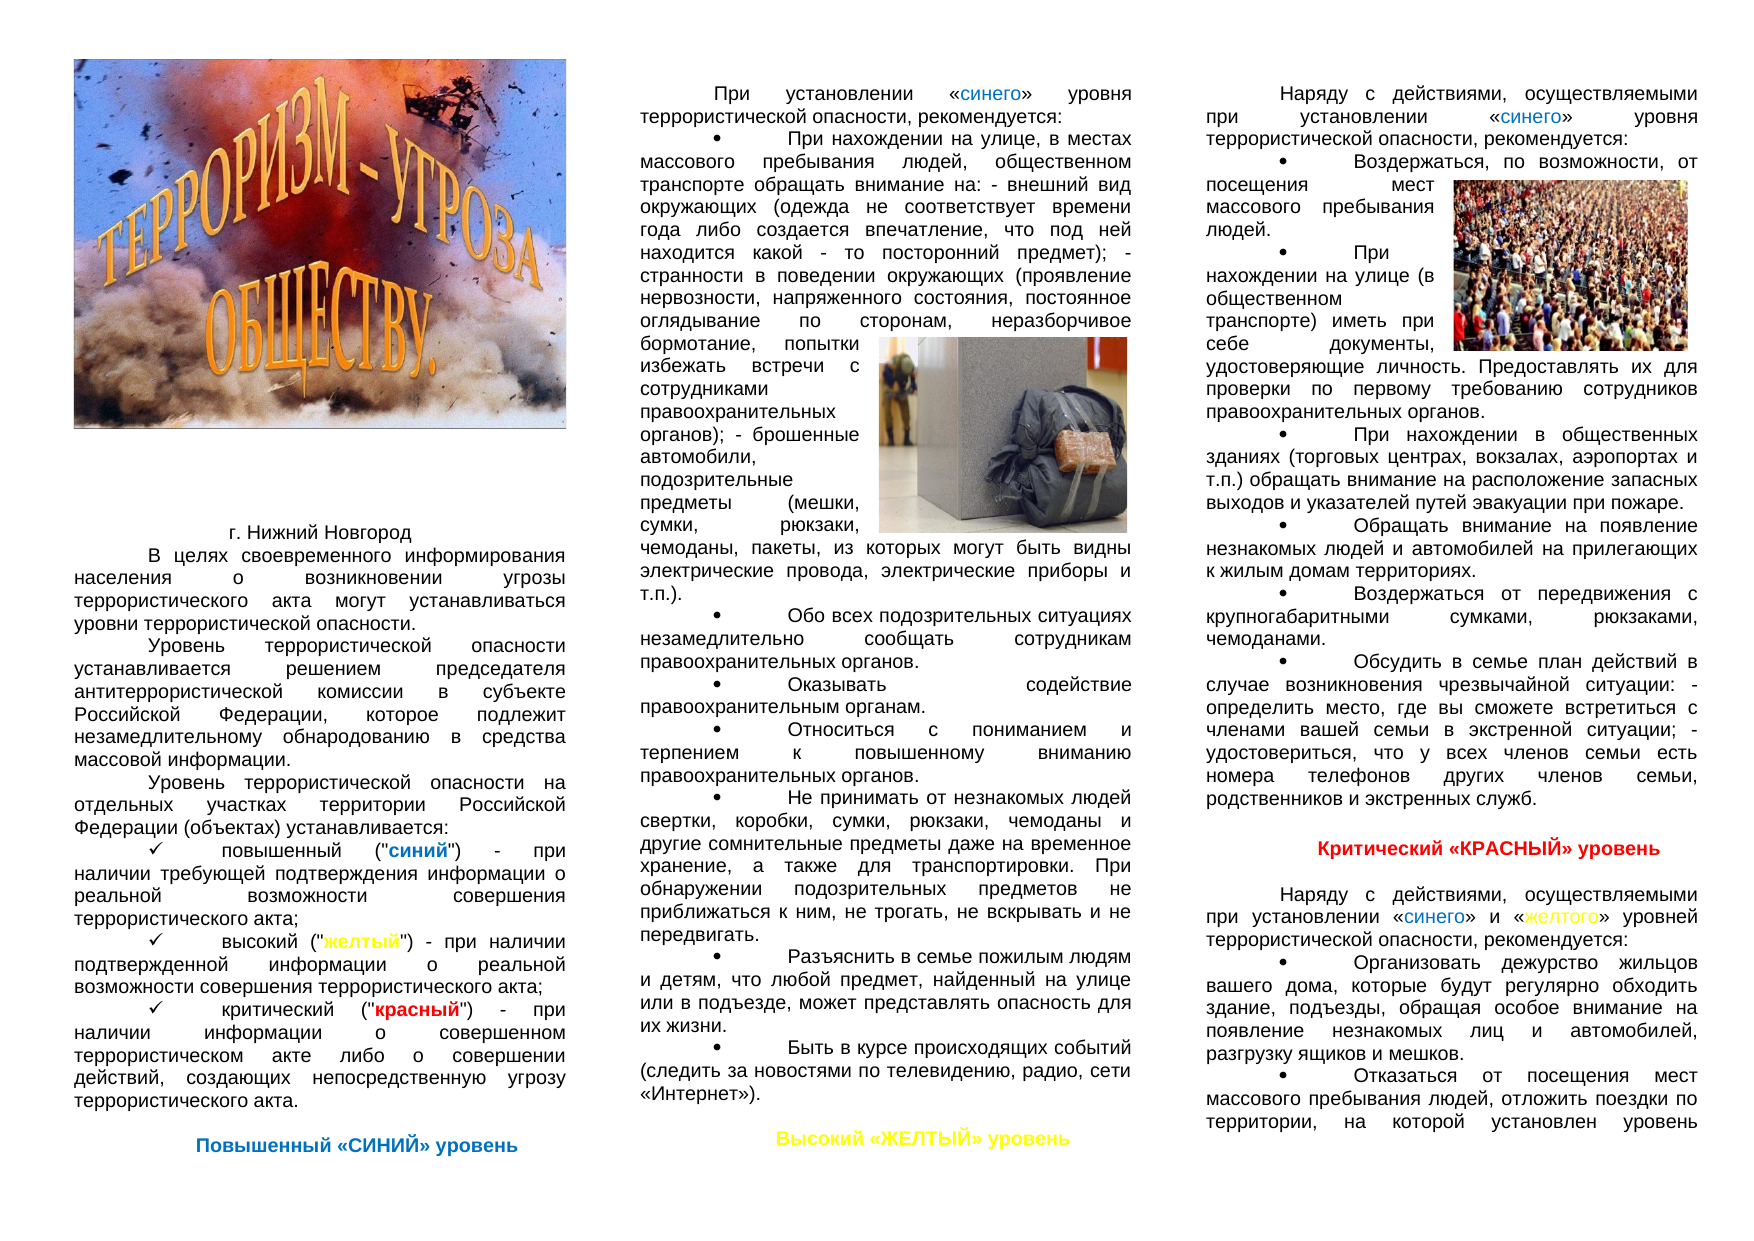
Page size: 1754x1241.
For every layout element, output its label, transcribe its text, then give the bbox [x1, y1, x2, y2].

picture [73, 59, 567, 429]
list При нахождении на улице (в общественном транспорте) иметь при себе документы, удостоверяющие личность. Предоставлять их для проверки по первому требованию сотрудников правоохранительных органов. [1206, 241, 1698, 423]
list При нахождении в общественных зданиях (торговых центрах, вокзалах, аэропортах и т.п.) обращать внимание на расположение запасных выходов и указателей путей эвакуации при пожаре. [1206, 423, 1698, 513]
list высокий ("желтый") - при наличии подтвержденной информации о реальной возможности совершения террористического акта; [74, 930, 566, 998]
list Разъяснить в семье пожилым людям и детям, что любой предмет, найденный на улице или в подъезде, может представлять опасность для их жизни. [640, 945, 1132, 1036]
text Высокий «ЖЕЛТЫЙ» уровень [640, 1127, 1132, 1150]
text Уровень террористической опасности на отдельных участках территории Российской Федерации (объектах) устанавливается: [74, 771, 566, 839]
text При установлении «синего» уровня террористической опасности, рекомендуется: [640, 82, 1132, 127]
text В целях своевременного информирования населения о возникновении угрозы террористического акта могут устанавливаться уровни террористической опасности. [74, 543, 566, 634]
text Повышенный «СИНИЙ» уровень [74, 1134, 566, 1157]
text Критический «КРАСНЫЙ» уровень [1206, 837, 1698, 860]
list Не принимать от незнакомых людей свертки, коробки, сумки, рюкзаки, чемоданы и другие сомнительные предметы даже на временное хранение, а также для транспортировки. При обнаружении подозрительных предметов не приближаться к ним, не трогать, не вскрывать и не передвигать. [640, 786, 1132, 945]
list критический ("красный") - при наличии информации о совершенном террористическом акте либо о совершении действий, создающих непосредственную угрозу террористического акта. [74, 998, 566, 1112]
list Обо всех подозрительных ситуациях незамедлительно сообщать сотрудникам правоохранительных органов. [640, 604, 1132, 672]
text Наряду с действиями, осуществляемыми при установлении «синего» и «желтого» уровней террористической опасности, рекомендуется: [1206, 882, 1698, 951]
text Уровень террористической опасности устанавливается решением председателя антитеррористической комиссии в субъекте Российской Федерации, которое подлежит незамедлительному обнародованию в средства массовой информации. [74, 634, 566, 771]
list Оказывать содействие правоохранительным органам. [640, 672, 1132, 718]
list повышенный ("синий") - при наличии требующей подтверждения информации о реальной возможности совершения террористического акта; [74, 839, 566, 930]
list Относиться с пониманием и терпением к повышенному вниманию правоохранительных органов. [640, 718, 1132, 786]
picture [878, 337, 1128, 533]
picture [1453, 180, 1688, 351]
text г. Нижний Новгород [74, 521, 566, 543]
list Организовать дежурство жильцов вашего дома, которые будут регулярно обходить здание, подъезды, обращая особое внимание на появление незнакомых лиц и автомобилей, разгрузку ящиков и мешков. [1206, 951, 1698, 1064]
list При нахождении на улице, в местах массового пребывания людей, общественном транспорте обращать внимание на: - внешний вид окружающих (одежда не соответствует времени года либо создается впечатление, что под ней находится какой - то посторонний предмет); - странности в поведении окружающих (проявление нервозности, напряженного состояния, постоянное оглядывание по сторонам, неразборчивое бормотание, попытки избежать встречи с сотрудниками правоохранительных органов); - брошенные автомобили, подозрительные предметы (мешки, сумки, рюкзаки, чемоданы, пакеты, из которых могут быть видны электрические провода, электрические приборы и т.п.). [640, 127, 1132, 604]
text Наряду с действиями, осуществляемыми при установлении «синего» уровня террористической опасности, рекомендуется: [1206, 82, 1698, 150]
list Воздержаться от передвижения с крупногабаритными сумками, рюкзаками, чемоданами. [1206, 582, 1698, 650]
list Быть в курсе происходящих событий (следить за новостями по телевидению, радио, сети «Интернет»). [640, 1036, 1132, 1104]
list Обращать внимание на появление незнакомых людей и автомобилей на прилегающих к жилым домам территориях. [1206, 513, 1698, 582]
list Воздержаться, по возможности, от посещения мест массового пребывания людей. [1206, 150, 1698, 241]
list Обсудить в семье план действий в случае возникновения чрезвычайной ситуации: - определить место, где вы сможете встретиться с членами вашей семьи в экстренной ситуации; - удостовериться, что у всех членов семьи есть номера телефонов других членов семьи, родственников и экстренных служб. [1206, 650, 1698, 809]
